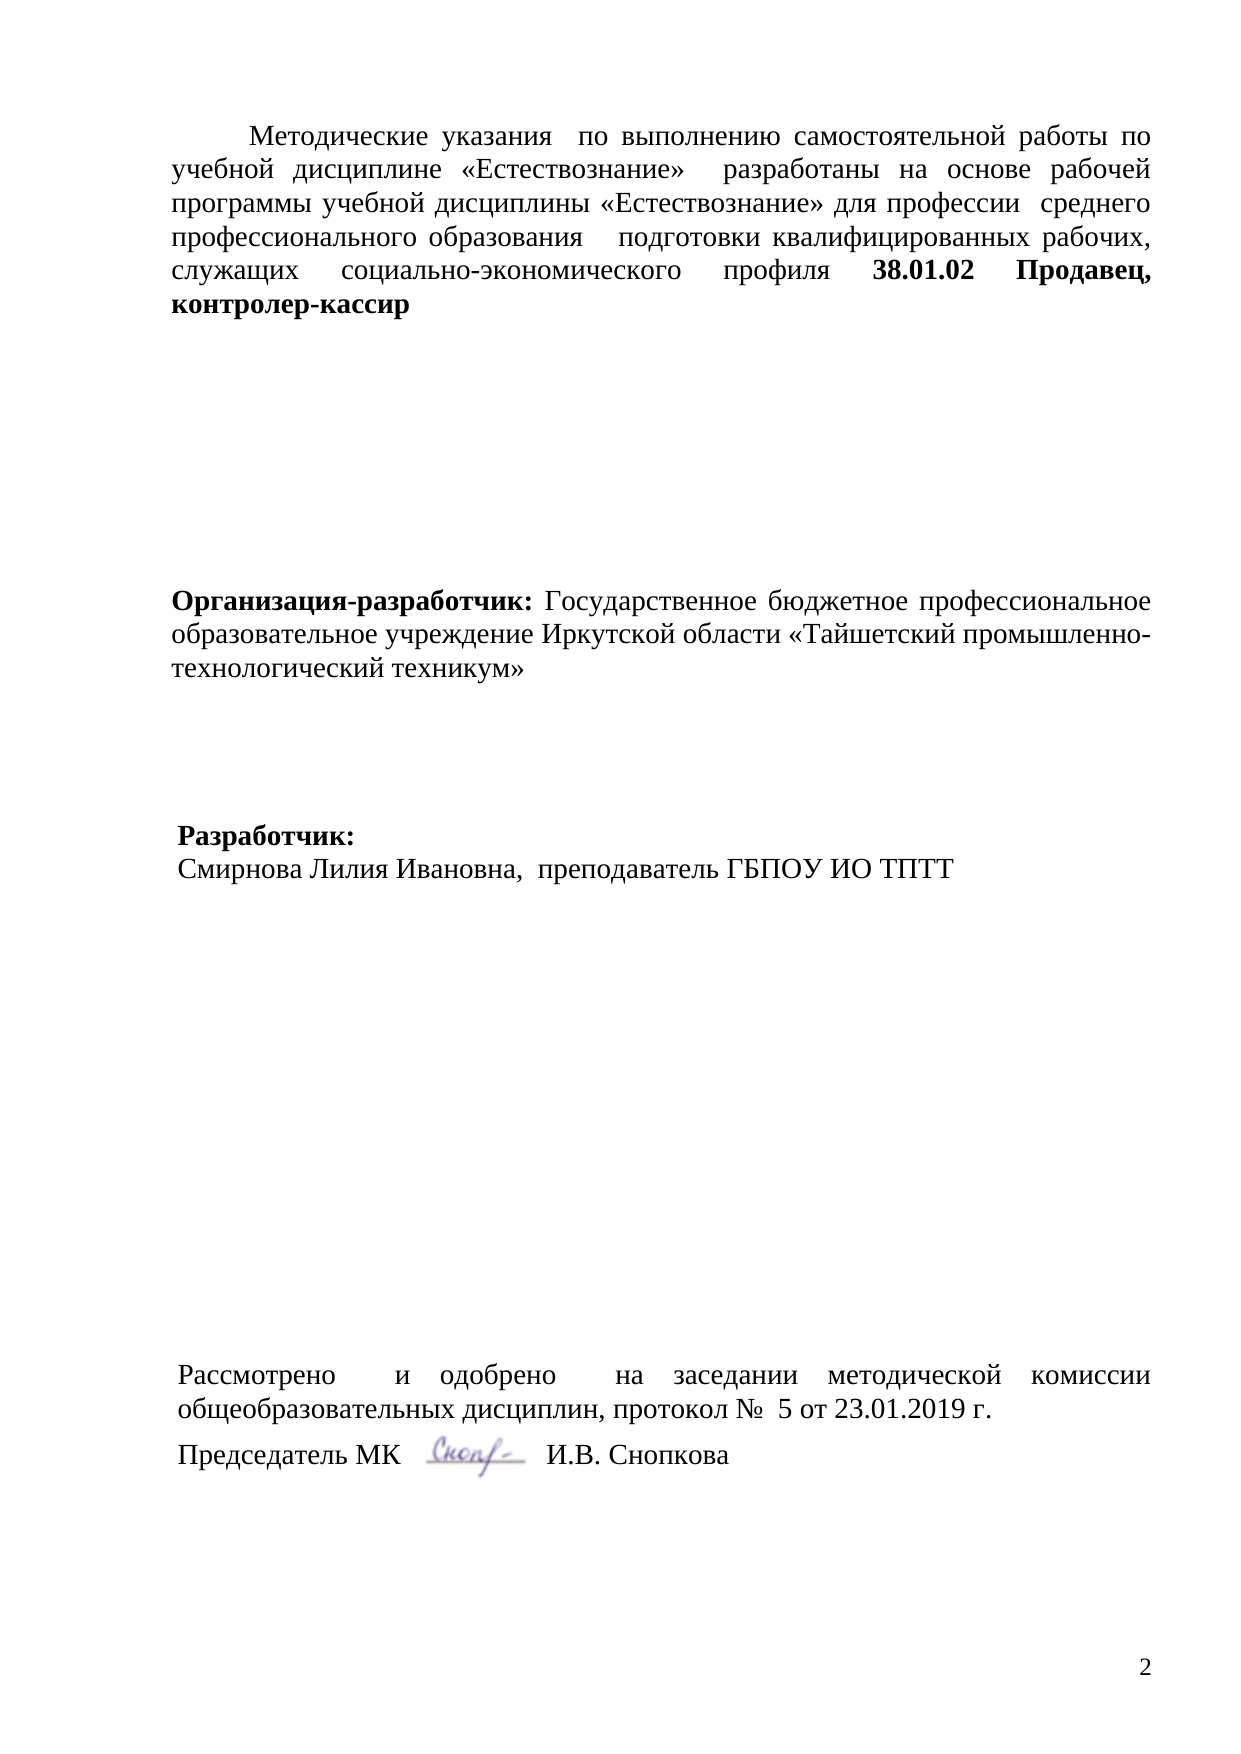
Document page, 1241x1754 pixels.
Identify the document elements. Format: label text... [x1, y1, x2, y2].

text Организация-разработчик: Государственное бюджетное профессиональное образовательное учреждение Иркутской области «Тайшетский промышленно-технологический техникум» [171, 583, 1152, 683]
text Председатель МК И.В. Снопкова [528, 1437, 1152, 1470]
picture [423, 1427, 528, 1492]
text Председатель МК И.В. Снопкова [177, 1437, 423, 1470]
text Методические указания по выполнению самостоятельной работы по учебной дисциплине «Естествознание» разработаны на основе рабочей программы учебной дисциплины «Естествознание» для профессии среднего профессионального образования подготовки квалифицированных рабочих, служащих социально-экономического профиля 38.01.02 Продавец, контролер-кассир [171, 118, 1152, 319]
text Разработчик: [177, 818, 1152, 851]
text Рассмотрено и одобрено на заседании методической комиссии общеобразовательных дисциплин, протокол № 5 от 23.01.2019 г. [177, 1357, 1152, 1424]
text Смирнова Лилия Ивановна, преподаватель ГБПОУ ИО ТПТТ [177, 851, 1152, 885]
